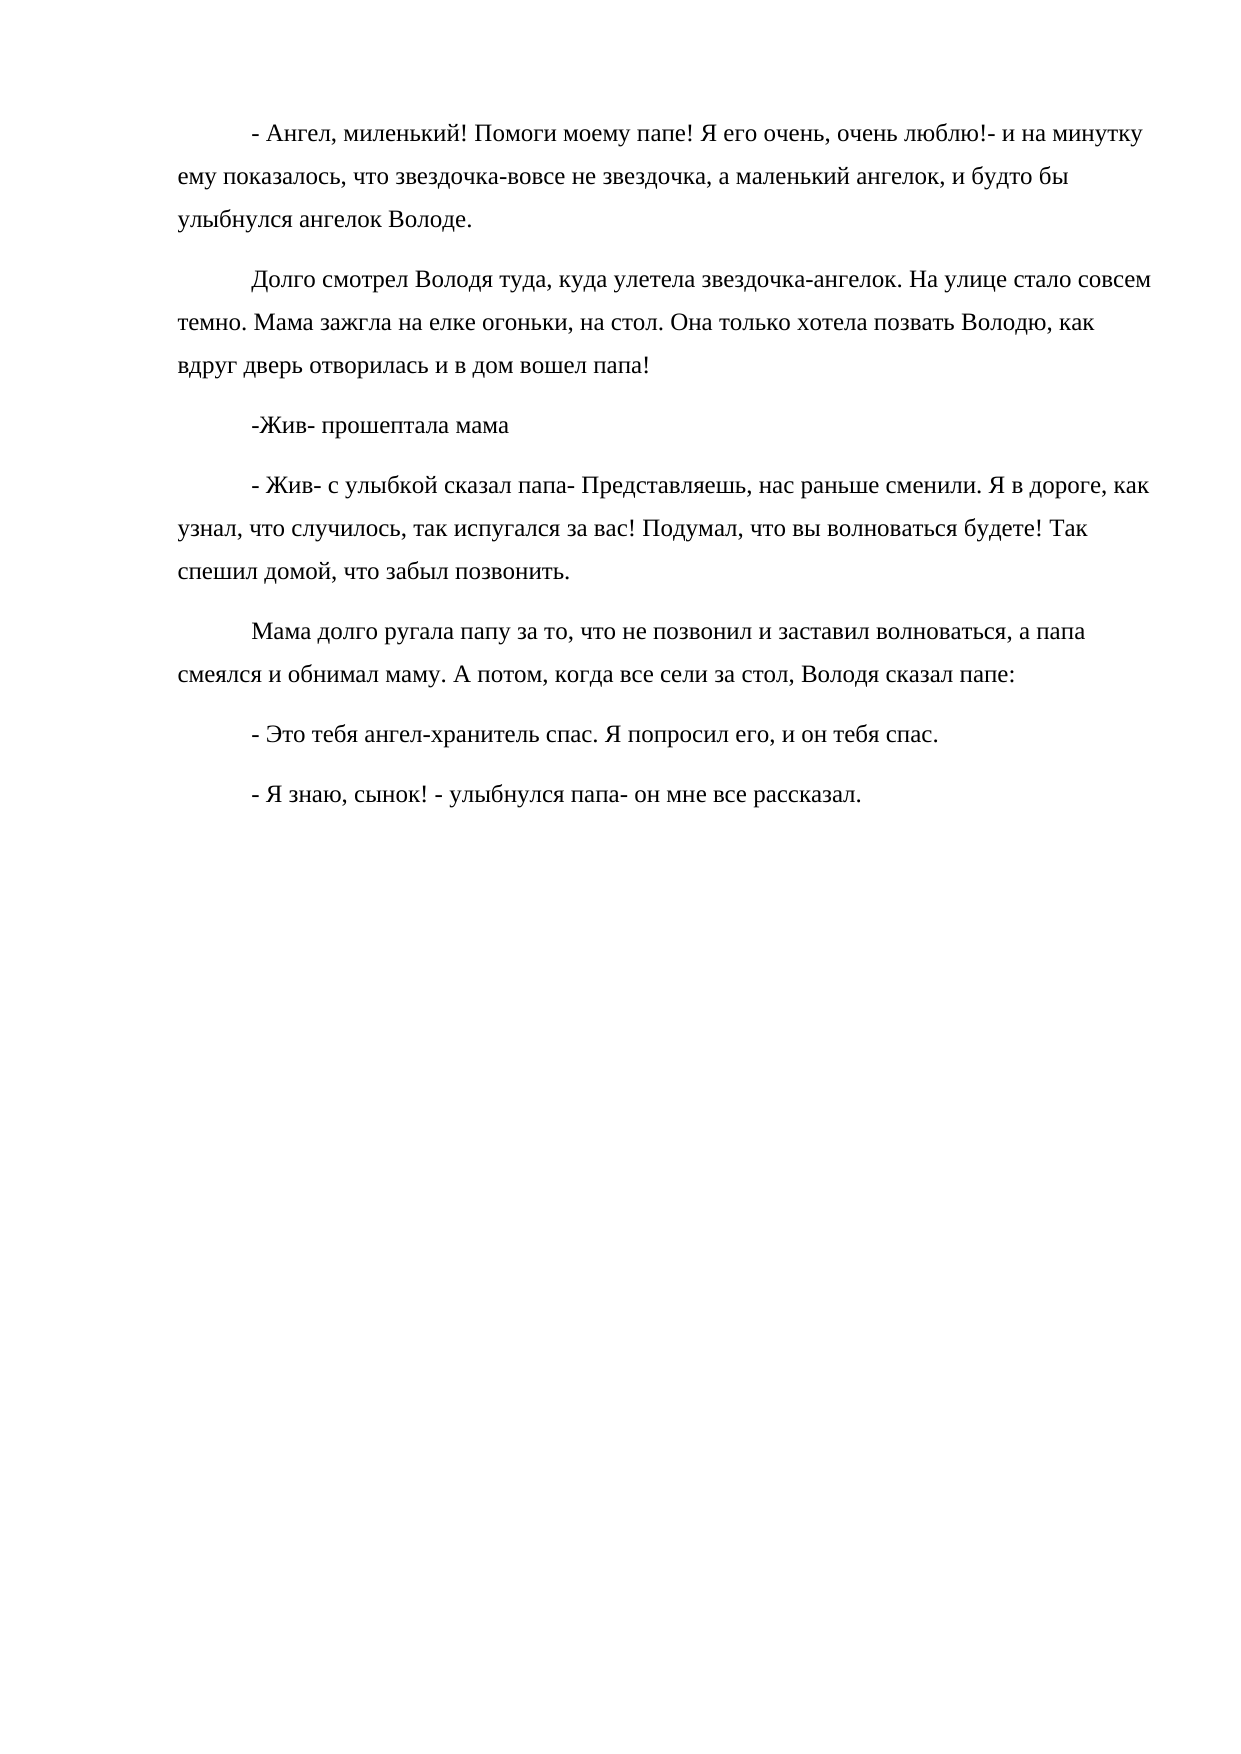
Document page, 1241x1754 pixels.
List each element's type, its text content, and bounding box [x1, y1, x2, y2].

text - Ангел, миленький! Помоги моему папе! Я его очень, очень люблю!- и на минутку ему показалось, что звездочка-вовсе не звездочка, а маленький ангелок, и будто бы улыбнулся ангелок Володе. [177, 118, 1152, 233]
text - Я знаю, сынок! - улыбнулся папа- он мне все рассказал. [177, 779, 1152, 807]
text -Жив- прошептала мама [177, 410, 1152, 439]
text Долго смотрел Володя туда, куда улетела звездочка-ангелок. На улице стало совсем темно. Мама зажгла на елке огоньки, на стол. Она только хотела позвать Володю, как вдруг дверь отворилась и в дом вошел папа! [177, 264, 1152, 379]
text Мама долго ругала папу за то, что не позвонил и заставил волноваться, а папа смеялся и обнимал маму. А потом, когда все сели за стол, Володя сказал папе: [177, 616, 1152, 688]
text - Жив- с улыбкой сказал папа- Представляешь, нас раньше сменили. Я в дороге, как узнал, что случилось, так испугался за вас! Подумал, что вы волноваться будете! Так спешил домой, что забыл позвонить. [177, 470, 1152, 585]
text - Это тебя ангел-хранитель спас. Я попросил его, и он тебя спас. [177, 719, 1152, 748]
